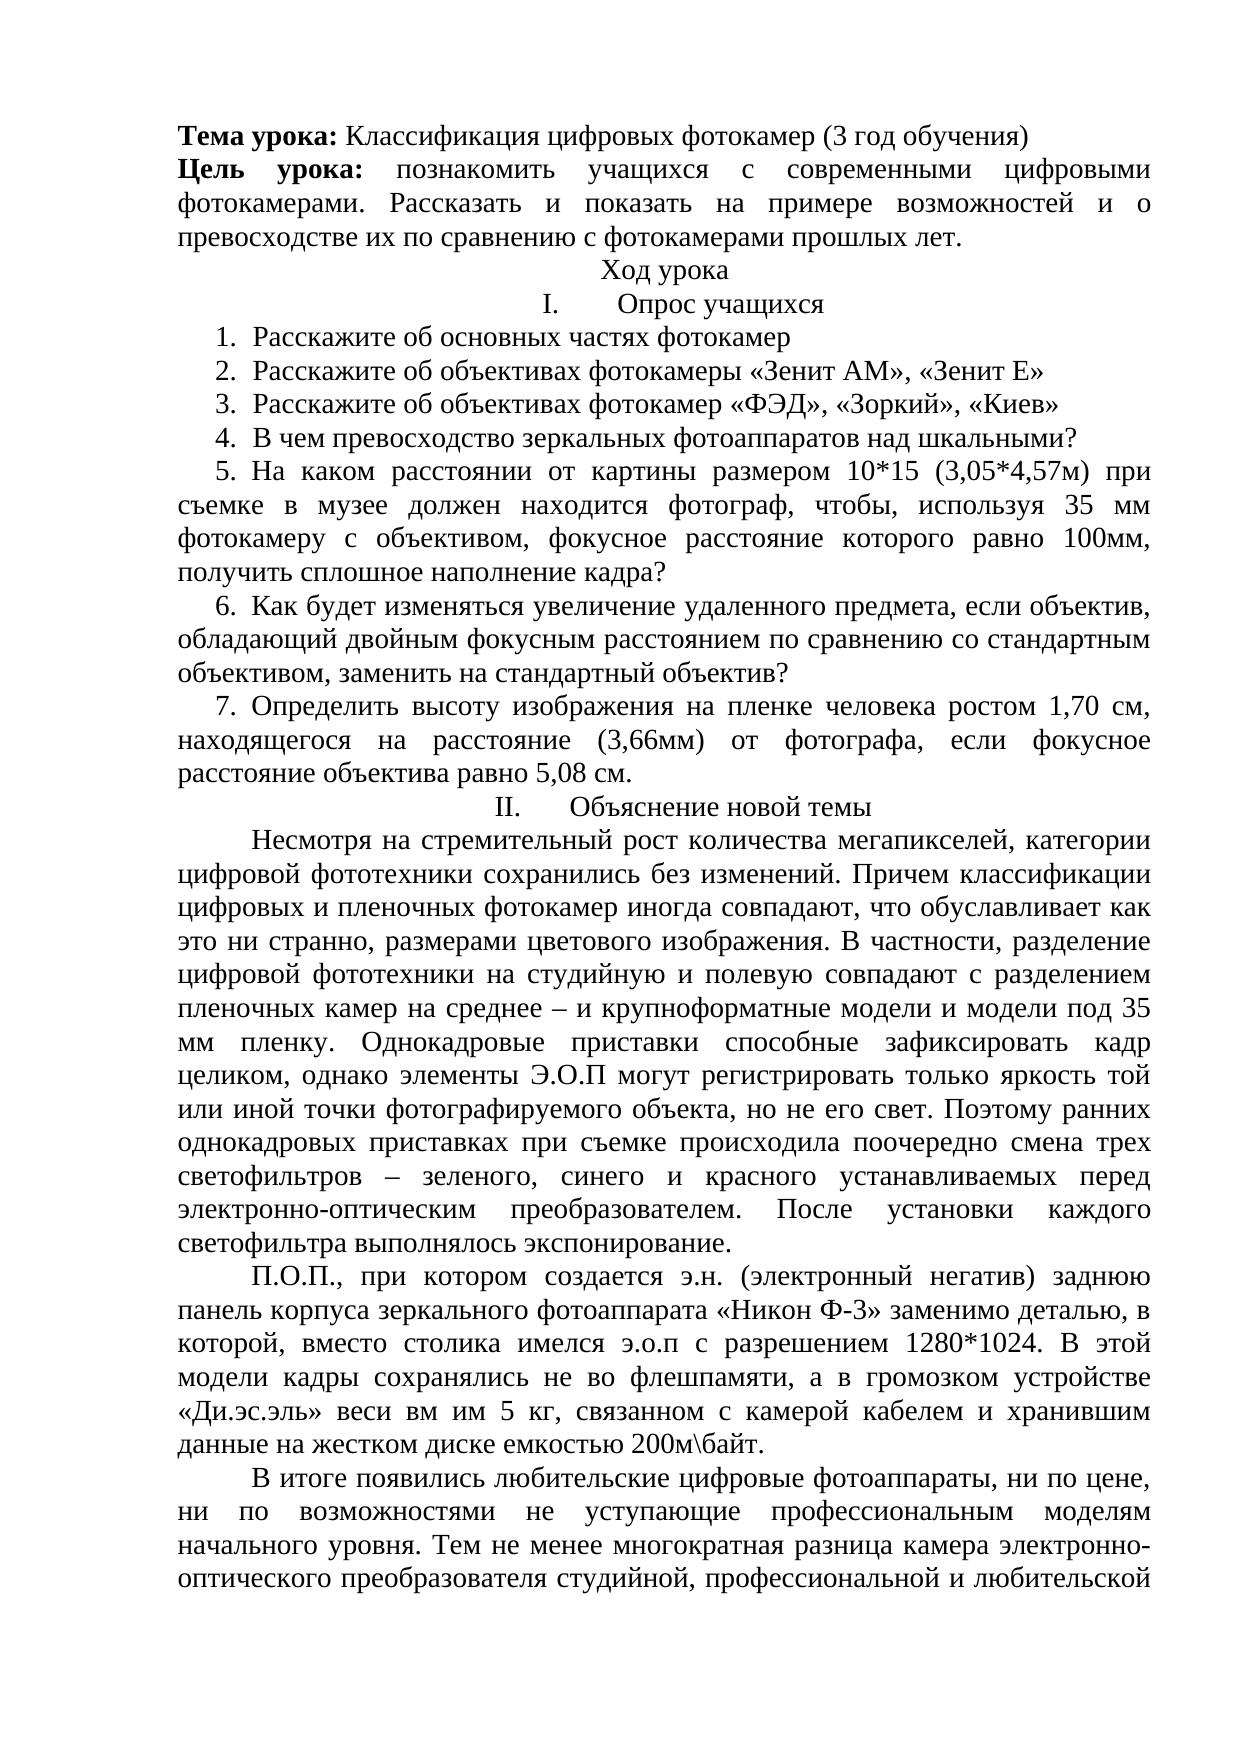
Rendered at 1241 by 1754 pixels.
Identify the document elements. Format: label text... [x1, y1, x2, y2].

list Как будет изменяться увеличение удаленного предмета, если объектив, обладающий двойным фокусным расстоянием по сравнению со стандартным объективом, заменить на стандартный объектив? [177, 588, 1152, 688]
list Определить высоту изображения на пленке человека ростом 1,70 см, находящегося на расстояние (3,66мм) от фотографа, если фокусное расстояние объектива равно 5,08 см. [177, 688, 1152, 789]
text Ход урока [177, 252, 1152, 286]
list Опрос учащихся [215, 286, 1152, 319]
list Расскажите об объективах фотокамеры «Зенит АМ», «Зенит Е» [215, 353, 1152, 386]
list В чем превосходство зеркальных фотоаппаратов над шкальными? [215, 420, 1152, 453]
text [177, 1460, 1152, 1594]
text Несмотря на стремительный рост количества мегапикселей, категории цифровой фототехники сохранились без изменений. Причем классификации цифровых и пленочных фотокамер иногда совпадают, что обуславливает как это ни странно, размерами цветового изображения. В частности, разделение цифровой фототехники на студийную и полевую совпадают с разделением пленочных камер на среднее – и крупноформатные модели и модели под 35 мм пленку. Однокадровые приставки способные зафиксировать кадр целиком, однако элементы Э.О.П могут регистрировать только яркость той или иной точки фотографируемого объекта, но не его свет. Поэтому ранних однокадровых приставках при съемке происходила поочередно смена трех светофильтров – зеленого, синего и красного устанавливаемых перед электронно-оптическим преобразователем. После установки каждого светофильтра выполнялось экспонирование. [177, 822, 1152, 1258]
list Расскажите об основных частях фотокамер [215, 319, 1152, 353]
text Цель урока: познакомить учащихся с современными цифровыми фотокамерами. Рассказать и показать на примере возможностей и о превосходстве их по сравнению с фотокамерами прошлых лет. [177, 152, 1152, 252]
text Тема урока: Классификация цифровых фотокамер (3 год обучения) [177, 118, 1152, 152]
list Расскажите об объективах фотокамер «ФЭД», «Зоркий», «Киев» [215, 386, 1152, 420]
list Объяснение новой темы [215, 789, 1152, 822]
text П.О.П., при котором создается э.н. (электронный негатив) заднюю панель корпуса зеркального фотоаппарата «Никон Ф-3» заменимо деталью, в которой, вместо столика имелся э.о.п с разрешением 1280*1024. В этой модели кадры сохранялись не во флешпамяти, а в громозком устройстве «Ди.эс.эль» веси вм им 5 кг, связанном с камерой кабелем и хранившим данные на жестком диске емкостью 200м\байт. [177, 1258, 1152, 1460]
list На каком расстоянии от картины размером 10*15 (3,05*4,57м) при съемке в музее должен находится фотограф, чтобы, используя 35 мм фотокамеру с объективом, фокусное расстояние которого равно 100мм, получить сплошное наполнение кадра? [177, 453, 1152, 588]
